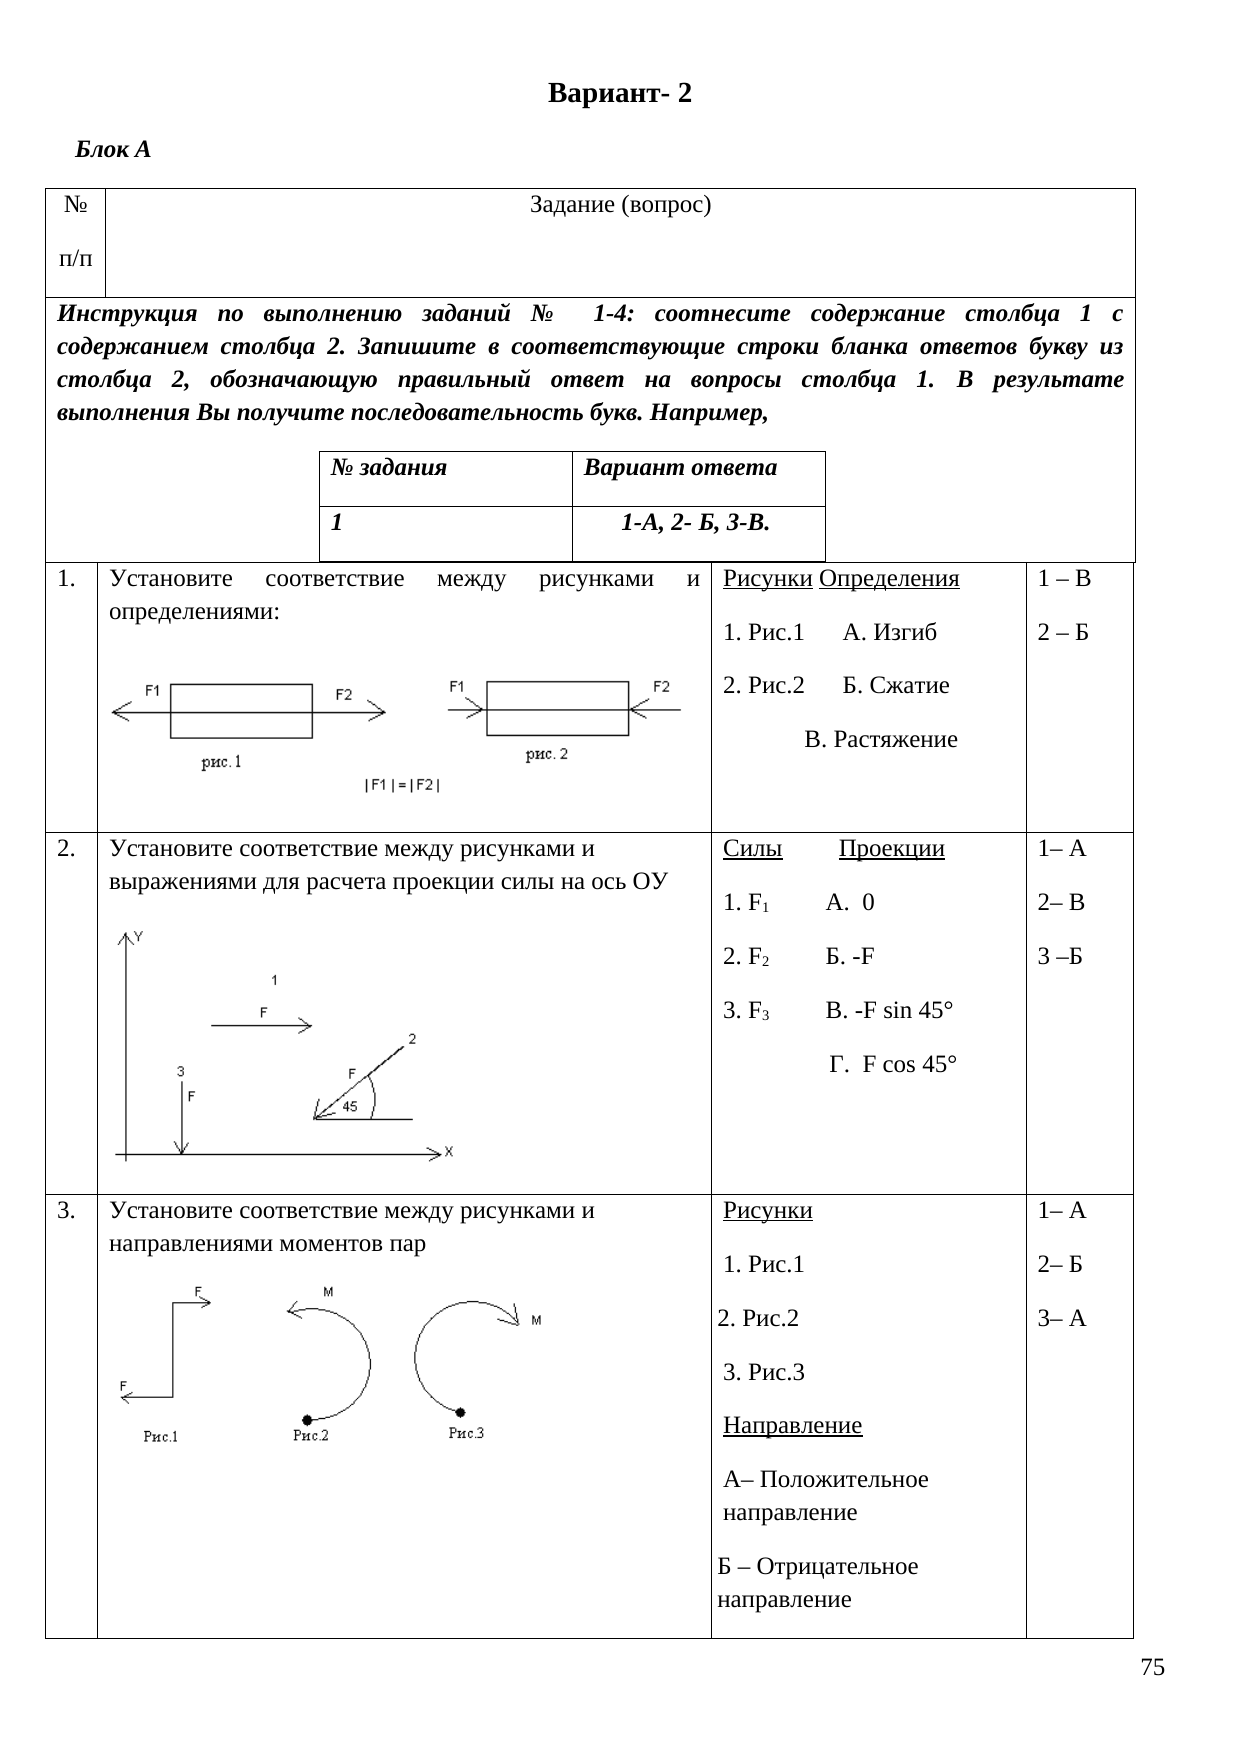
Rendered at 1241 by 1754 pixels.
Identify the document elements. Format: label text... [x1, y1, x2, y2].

picture [108, 649, 689, 794]
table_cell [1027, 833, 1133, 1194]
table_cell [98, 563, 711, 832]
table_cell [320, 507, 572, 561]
text Блок А [75, 134, 1165, 163]
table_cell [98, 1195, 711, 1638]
text Вариант- 2 [75, 75, 1165, 108]
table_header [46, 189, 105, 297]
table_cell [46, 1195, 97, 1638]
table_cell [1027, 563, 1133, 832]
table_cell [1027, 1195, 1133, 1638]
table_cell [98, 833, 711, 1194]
picture [108, 920, 464, 1169]
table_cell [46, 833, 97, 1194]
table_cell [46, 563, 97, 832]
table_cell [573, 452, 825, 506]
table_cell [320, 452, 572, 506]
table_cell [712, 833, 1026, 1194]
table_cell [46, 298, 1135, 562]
picture [108, 1281, 557, 1444]
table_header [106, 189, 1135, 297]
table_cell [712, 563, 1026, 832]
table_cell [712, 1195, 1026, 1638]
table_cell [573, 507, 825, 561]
